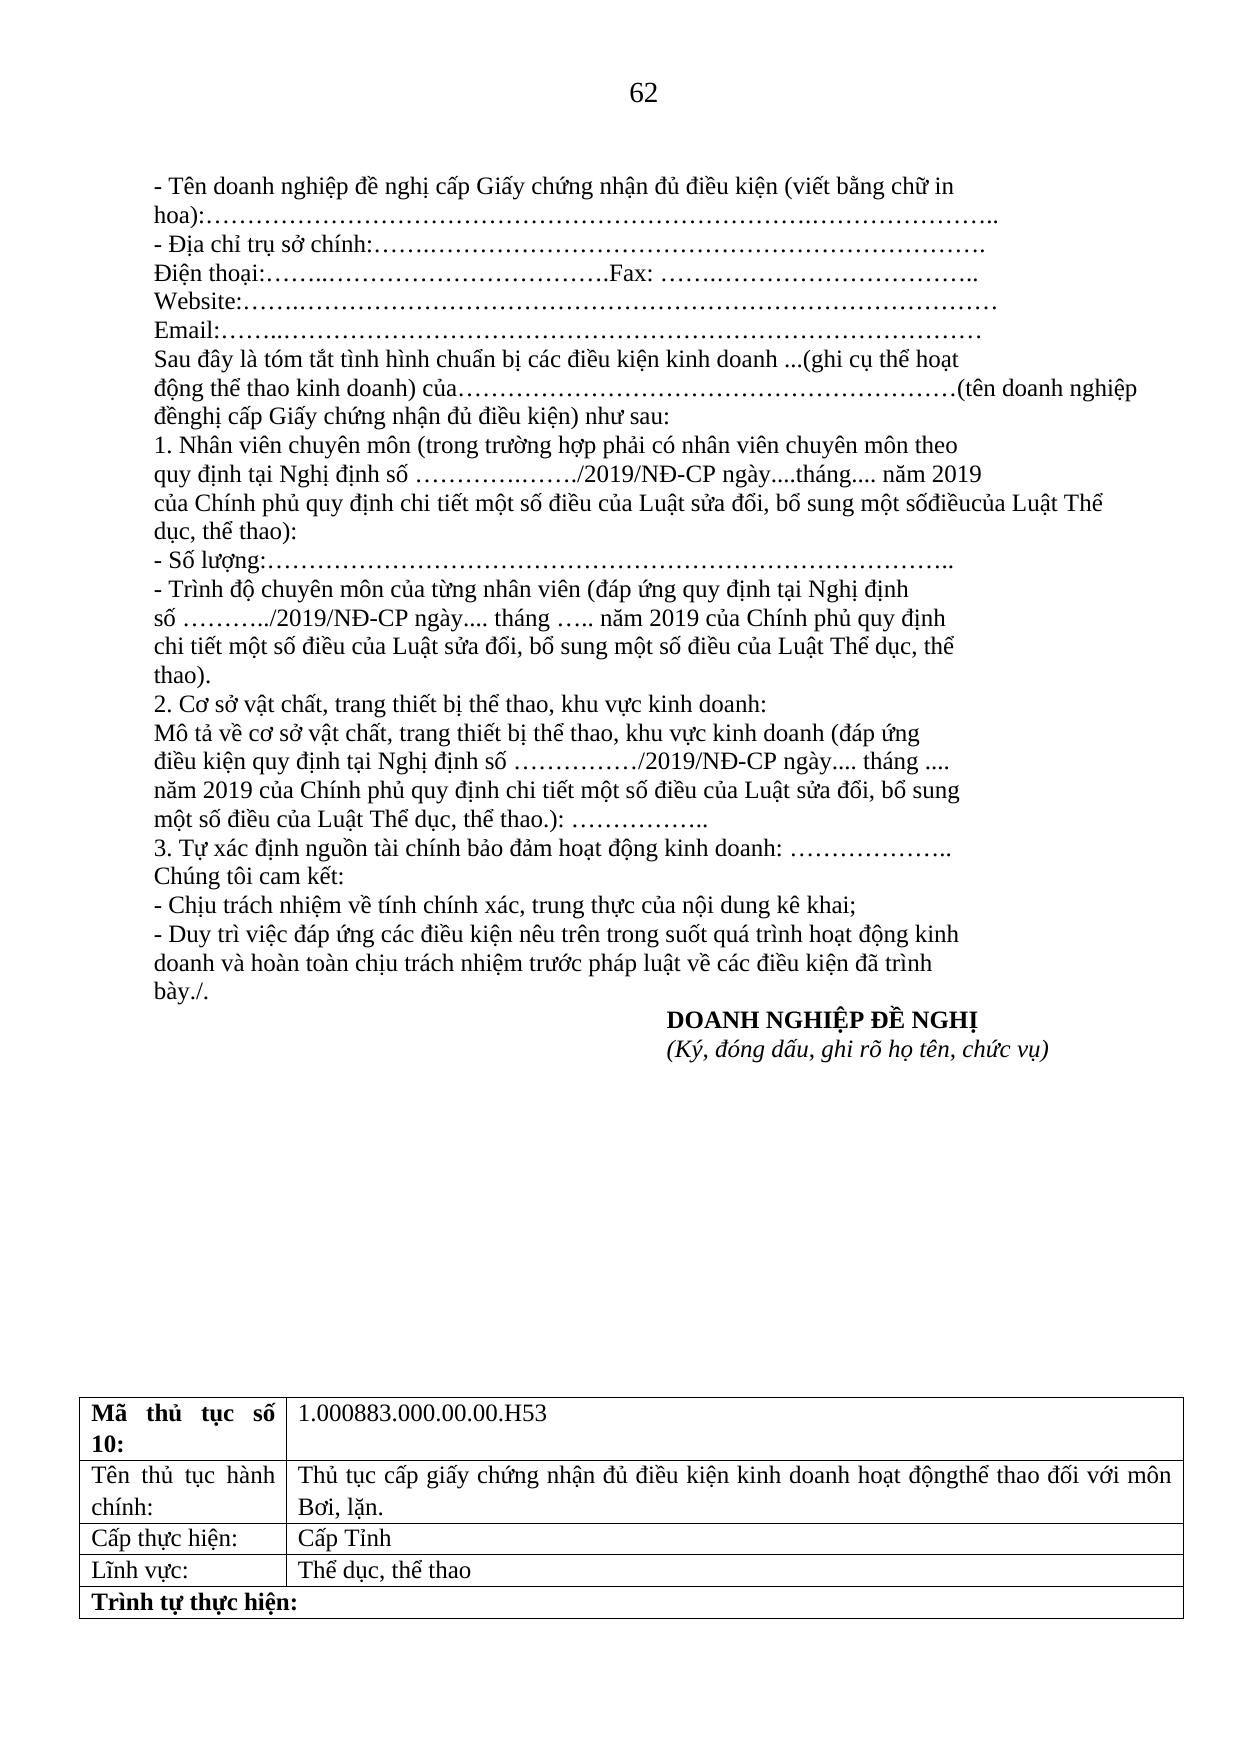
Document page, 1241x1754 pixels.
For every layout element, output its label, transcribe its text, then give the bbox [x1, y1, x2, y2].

table_cell Lĩnh vực: [80, 1555, 286, 1586]
table_cell Trình tự thực hiện: [80, 1587, 1183, 1618]
table_header Mã thủ tục số 10: [80, 1398, 286, 1459]
table_cell Cấp thực hiện: [80, 1524, 286, 1554]
table_cell Cấp Tỉnh [287, 1524, 1183, 1554]
table_header 1.000883.000.00.00.H53 [287, 1398, 1183, 1459]
table_cell Tên thủ tục hành chính: [80, 1461, 286, 1522]
table_cell Thể dục, thể thao [287, 1555, 1183, 1586]
table_header DOANH NGHIỆP ĐỀ NGHỊ (Ký, đóng dấu, ghi rõ họ tên, chức vụ) [655, 1005, 1142, 1063]
text - Tên doanh nghiệp đề nghị cấp Giấy chứng nhận đủ điều kiện (viết bằng chữ in hoa):……………………………………………………………….………………….. - Địa chỉ trụ sở chính:…….…………………………………………………………. Điện thoại:……..…………………………….Fax: …….………………………….. Website:…….………………………………………………………………………… Email:……..………………………………………………………………………… Sau đây là tóm tắt tình hình chuẩn bị các điều kiện kinh doanh ...(ghi cụ thể hoạt động thể thao kinh doanh) của……………………………………………………(tên doanh nghiệp đềnghị cấp Giấy chứng nhận đủ điều kiện) như sau: 1. Nhân viên chuyên môn (trong trường hợp phải có nhân viên chuyên môn theo quy định tại Nghị định số ………….……./2019/NĐ-CP ngày....tháng.... năm 2019 của Chính phủ quy định chi tiết một số điều của Luật sửa đổi, bổ sung một sốđiềucủa Luật Thể dục, thể thao): - Số lượng:……………………………………………………………………….. - Trình độ chuyên môn của từng nhân viên (đáp ứng quy định tại Nghị định số ………../2019/NĐ-CP ngày.... tháng ….. năm 2019 của Chính phủ quy định chi tiết một số điều của Luật sửa đổi, bổ sung một số điều của Luật Thể dục, thể thao). 2. Cơ sở vật chất, trang thiết bị thể thao, khu vực kinh doanh: Mô tả về cơ sở vật chất, trang thiết bị thể thao, khu vực kinh doanh (đáp ứng điều kiện quy định tại Nghị định số ……………/2019/NĐ-CP ngày.... tháng .... năm 2019 của Chính phủ quy định chi tiết một số điều của Luật sửa đổi, bổ sung một số điều của Luật Thể dục, thể thao.): …………….. 3. Tự xác định nguồn tài chính bảo đảm hoạt động kinh doanh: ……………….. Chúng tôi cam kết: - Chịu trách nhiệm về tính chính xác, trung thực của nội dung kê khai; - Duy trì việc đáp ứng các điều kiện nêu trên trong suốt quá trình hoạt động kinh doanh và hoàn toàn chịu trách nhiệm trước pháp luật về các điều kiện đã trình bày./. [153, 143, 1143, 1005]
table_cell Thủ tục cấp giấy chứng nhận đủ điều kiện kinh doanh hoạt độngthể thao đối với môn Bơi, lặn. [287, 1461, 1183, 1522]
